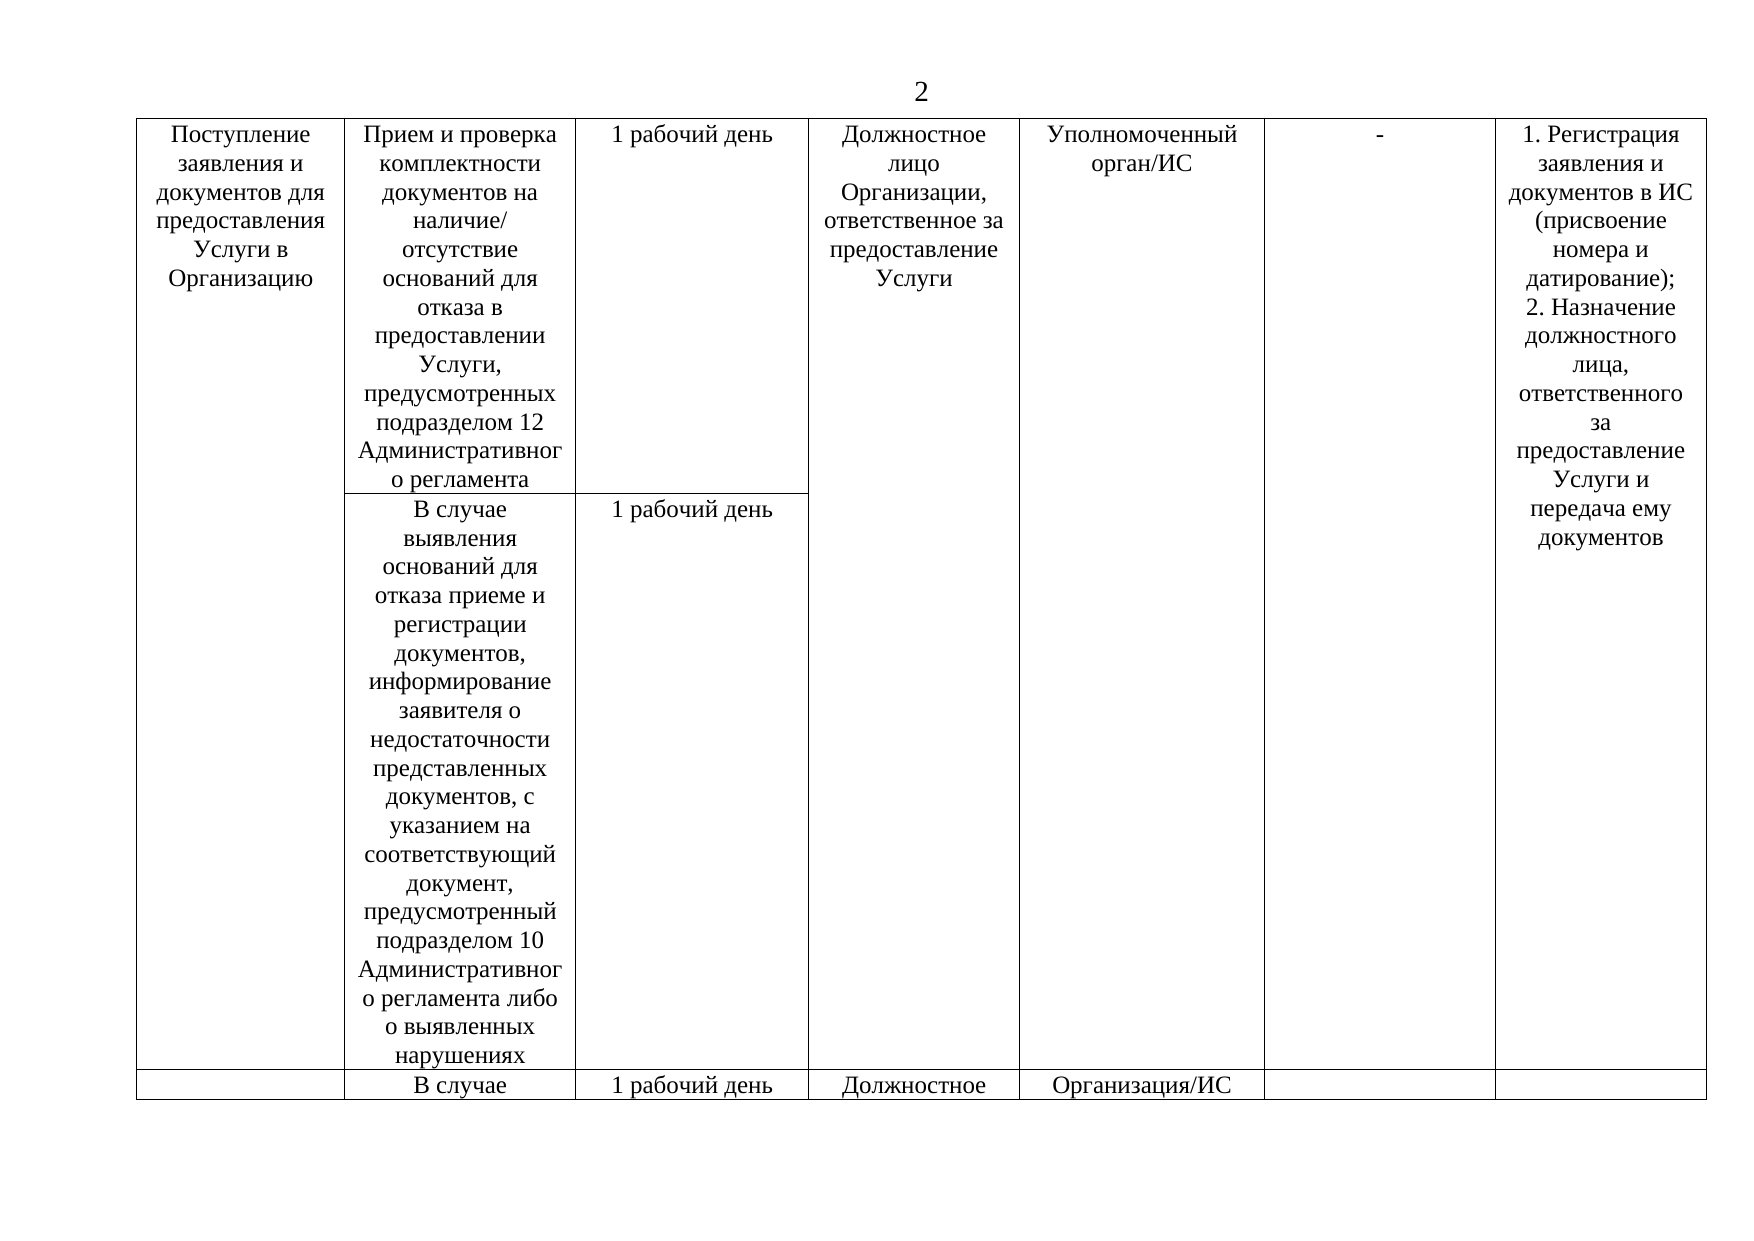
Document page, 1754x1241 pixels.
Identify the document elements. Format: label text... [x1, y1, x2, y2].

table_cell [1496, 1070, 1706, 1099]
table_cell В случае выявления оснований для отказа приеме и регистрации документов, информирование заявителя о недостаточности представленных документов, с указанием на соответствующий документ, предусмотренный подразделом 10 Административного регламента либо о выявленных нарушениях [345, 494, 575, 1069]
table_cell Прием и проверка комплектности документов на наличие/ отсутствие оснований для отказа в предоставлении Услуги, предусмотренных подразделом 12 Административного регламента [345, 119, 575, 493]
table_cell Поступление заявления и документов для предоставления Услуги в Организацию [137, 119, 344, 1069]
table_cell Организация/ИС [1020, 1070, 1264, 1099]
table_cell - [1265, 119, 1495, 1069]
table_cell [345, 1070, 575, 1099]
table_cell 1 рабочий день [576, 494, 808, 1069]
table_cell 1 рабочий день [576, 119, 808, 493]
table_cell [137, 1070, 344, 1099]
table_cell Должностное лицо Организации, ответственное за предоставление Услуги [809, 119, 1019, 1069]
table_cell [809, 1070, 1019, 1099]
table_cell 1 рабочий день [576, 1070, 808, 1099]
table_cell Уполномоченный орган/ИС [1020, 119, 1264, 1069]
table_cell 1. Регистрация заявления и документов в ИС (присвоение номера и датирование); 2. Назначение должностного лица, ответственного за предоставление Услуги и передача ему документов [1496, 119, 1706, 1069]
table_cell [1265, 1070, 1495, 1099]
